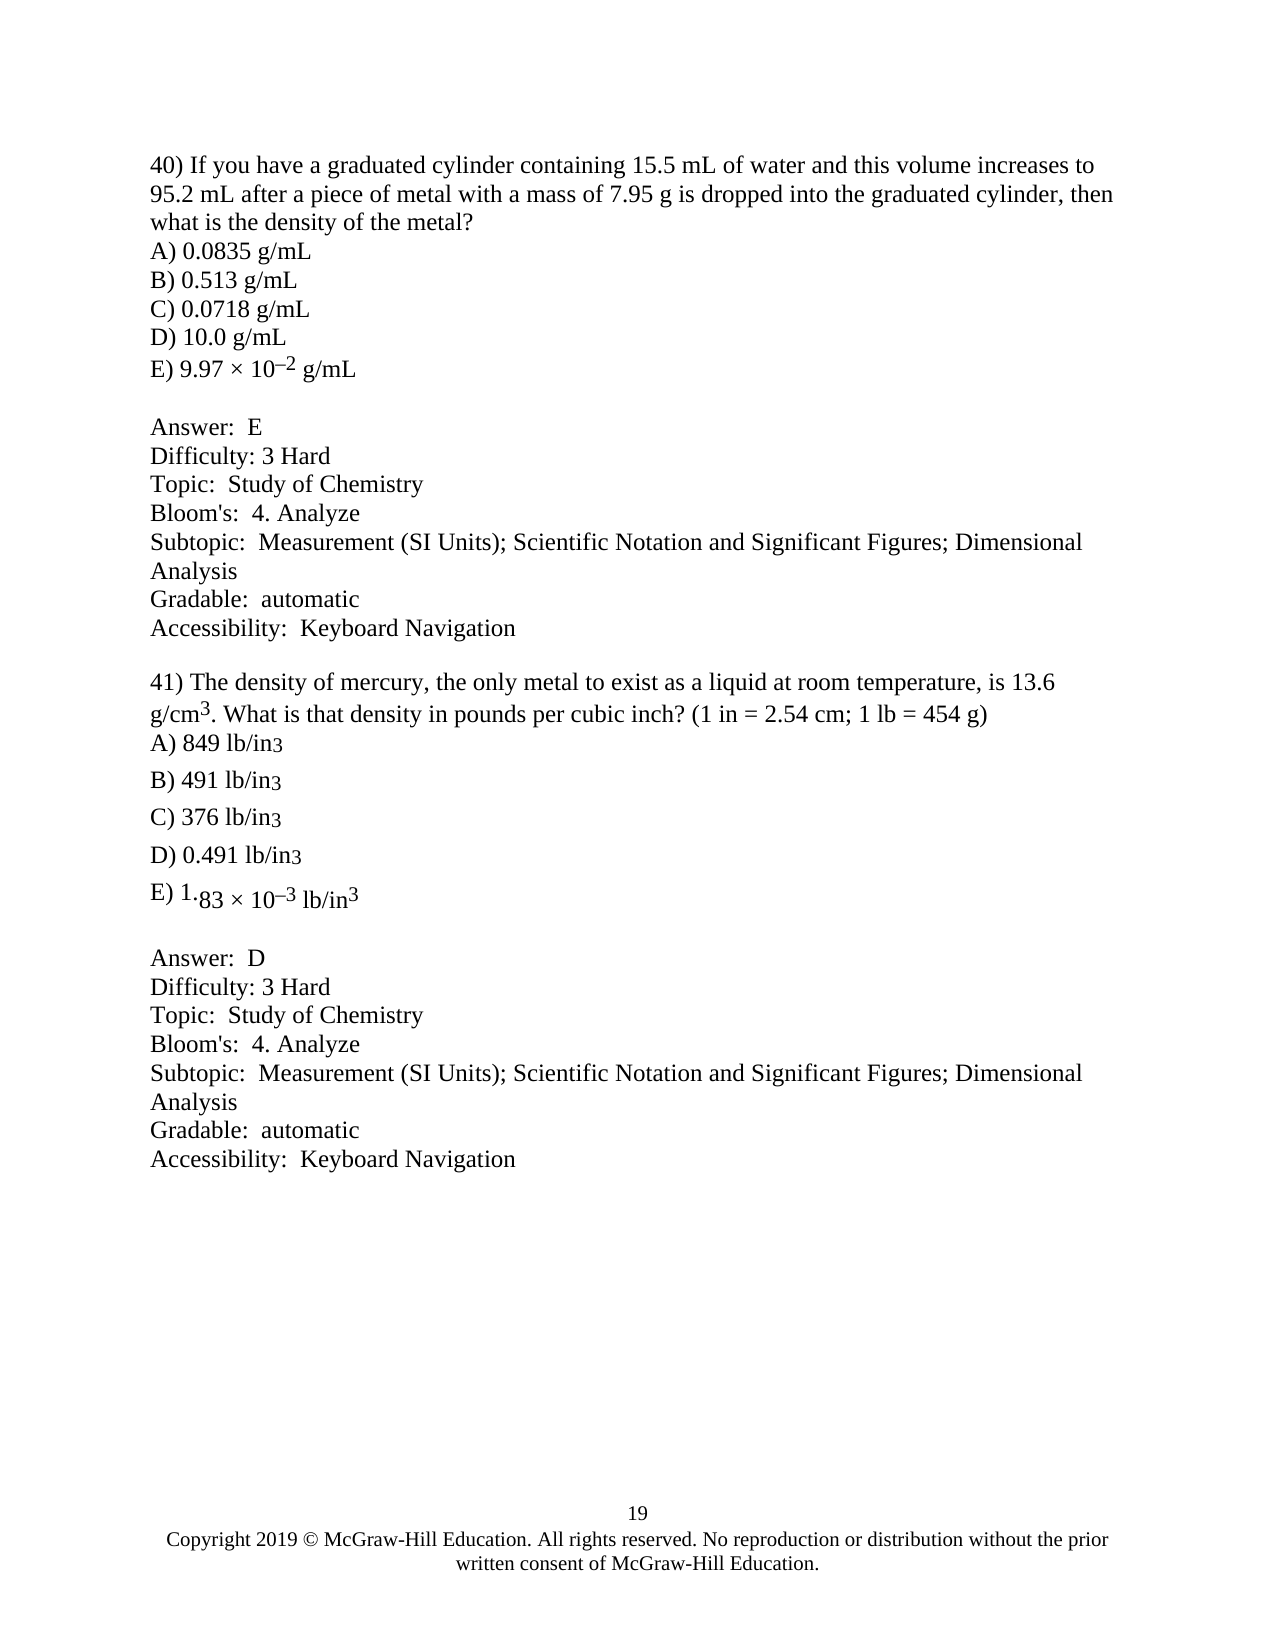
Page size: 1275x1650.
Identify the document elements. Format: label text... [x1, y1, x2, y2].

text E) 9.97 × 10–2 g/mL [150, 351, 1125, 383]
text Gradable: automatic [150, 1116, 1125, 1144]
text Subtopic: Measurement (SI Units); Scientific Notation and Significant Figures; Dimensional Analysis [150, 527, 1125, 584]
text C) 376 lb/in3 [150, 802, 1125, 840]
text B) 491 lb/in3 [150, 765, 1125, 802]
text 40) If you have a graduated cylinder containing 15.5 mL of water and this volume increases to 95.2 mL after a piece of metal with a mass of 7.95 g is dropped into the graduated cylinder, then what is the density of the metal? [150, 150, 1125, 236]
text Accessibility: Keyboard Navigation [150, 1144, 1125, 1173]
text A) 0.0835 g/mL [150, 236, 1125, 265]
text D) 0.491 lb/in3 [150, 840, 1125, 877]
text Bloom's: 4. Analyze [150, 498, 1125, 527]
text Answer: D [150, 943, 1125, 972]
text D) 10.0 g/mL [150, 322, 1125, 351]
text Bloom's: 4. Analyze [150, 1029, 1125, 1058]
text Topic: Study of Chemistry [150, 469, 1125, 498]
text Answer: E [150, 412, 1125, 441]
text A) 849 lb/in3 [150, 728, 1125, 765]
text Subtopic: Measurement (SI Units); Scientific Notation and Significant Figures; Dimensional Analysis [150, 1058, 1125, 1116]
text Difficulty: 3 Hard [150, 441, 1125, 469]
text Accessibility: Keyboard Navigation [150, 613, 1125, 642]
text 41) The density of mercury, the only metal to exist as a liquid at room temperature, is 13.6 g/cm3. What is that density in pounds per cubic inch? (1 in = 2.54 cm; 1 lb = 454 g) [150, 667, 1125, 728]
text B) 0.513 g/mL [150, 265, 1125, 294]
text C) 0.0718 g/mL [150, 294, 1125, 322]
text Topic: Study of Chemistry [150, 1001, 1125, 1029]
text Difficulty: 3 Hard [150, 972, 1125, 1001]
text Gradable: automatic [150, 584, 1125, 613]
text E) 1.83 × 10–3 lb/in3 [150, 877, 1125, 914]
